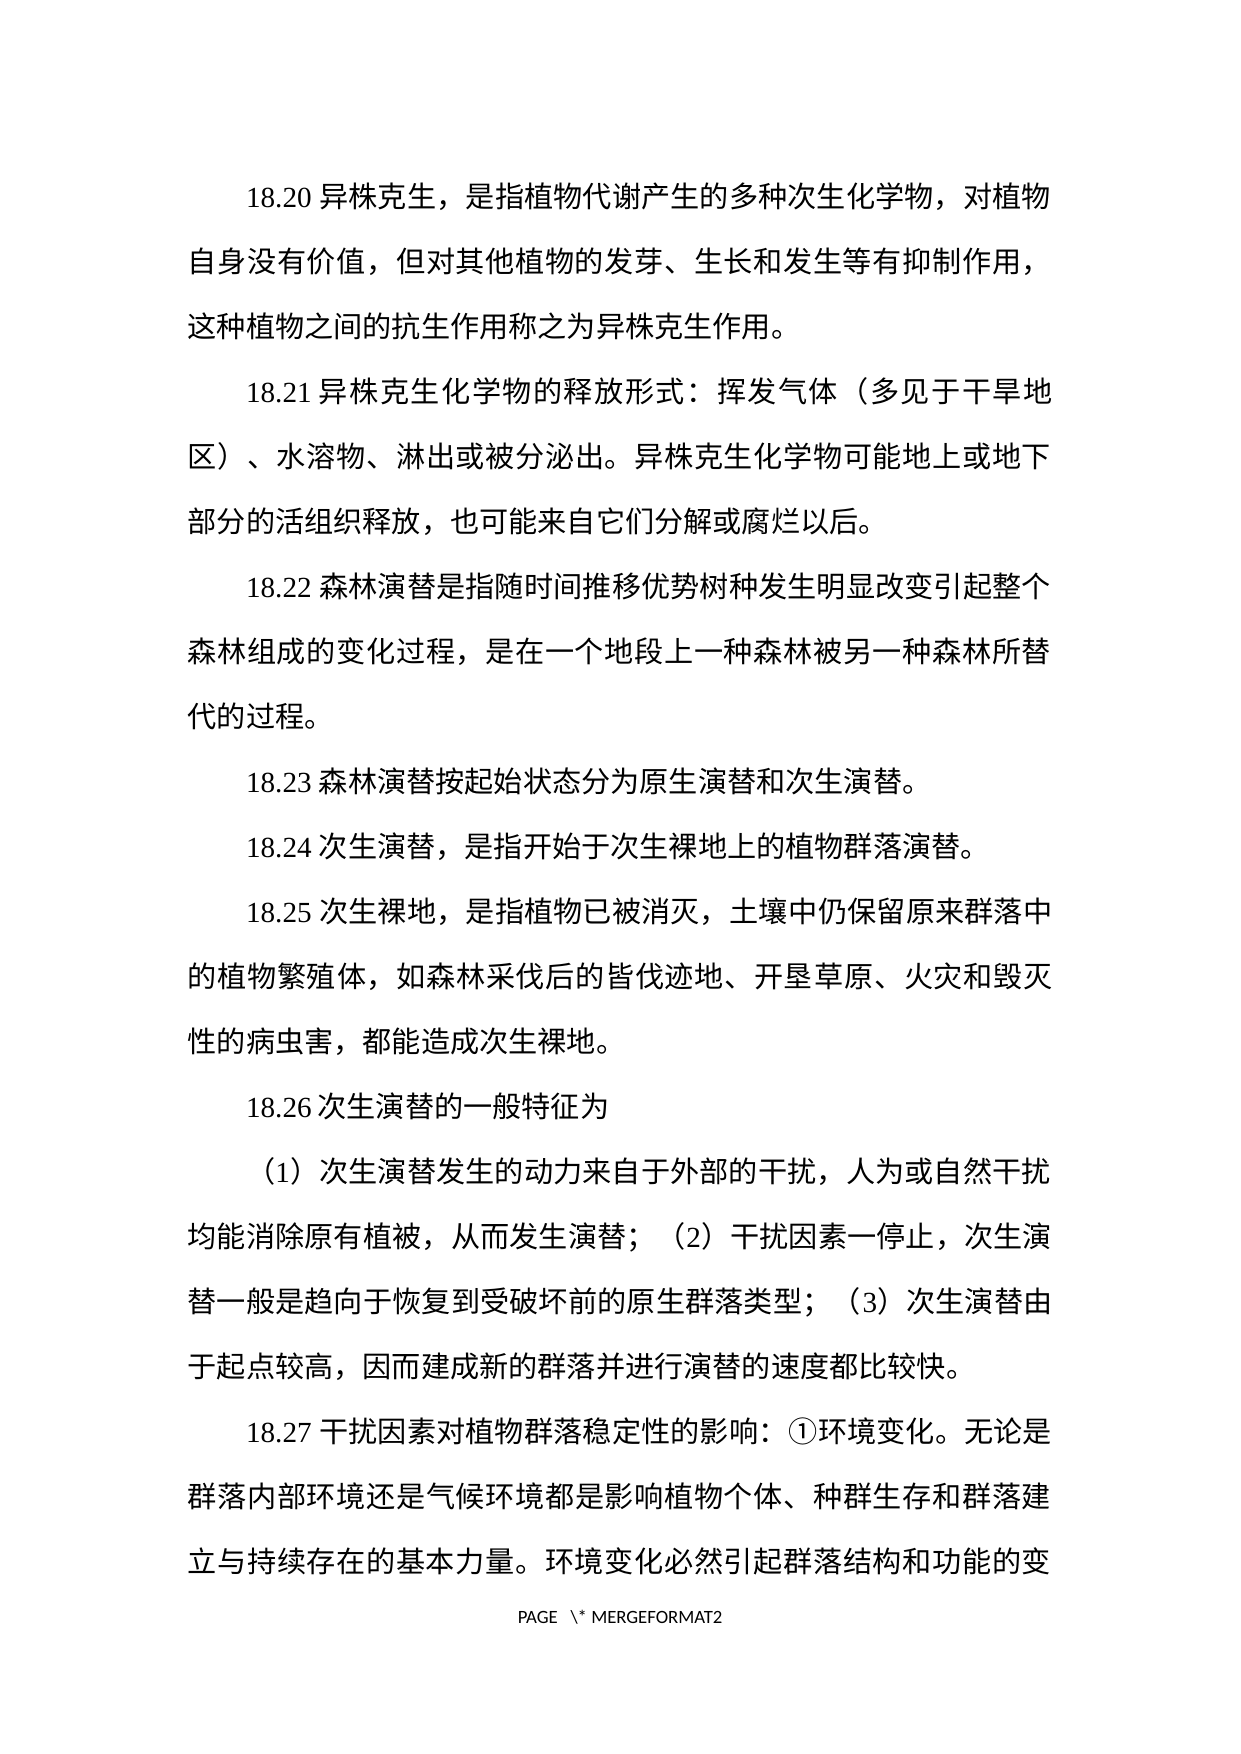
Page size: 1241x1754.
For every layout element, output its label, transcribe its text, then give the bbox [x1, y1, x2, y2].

text 18.20 异株克生，是指植物代谢产生的多种次生化学物，对植物自身没有价值，但对其他植物的发芽、生长和发生等有抑制作用，这种植物之间的抗生作用称之为异株克生作用。 [187, 162, 1053, 357]
text 18.25 次生裸地，是指植物已被消灭，土壤中仍保留原来群落中的植物繁殖体，如森林采伐后的皆伐迹地、开垦草原、火灾和毁灭性的病虫害，都能造成次生裸地。 [187, 877, 1053, 1072]
text 18.22 森林演替是指随时间推移优势树种发生明显改变引起整个森林组成的变化过程，是在一个地段上一种森林被另一种森林所替代的过程。 [187, 552, 1053, 747]
text 18.23 森林演替按起始状态分为原生演替和次生演替。 [187, 747, 1053, 812]
text （1）次生演替发生的动力来自于外部的干扰，人为或自然干扰均能消除原有植被，从而发生演替；（2）干扰因素一停止，次生演替一般是趋向于恢复到受破坏前的原生群落类型；（3）次生演替由于起点较高，因而建成新的群落并进行演替的速度都比较快。 [187, 1137, 1053, 1397]
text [187, 1397, 1053, 1592]
text 18.21异株克生化学物的释放形式：挥发气体（多见于干旱地区）、水溶物、淋出或被分泌出。异株克生化学物可能地上或地下部分的活组织释放，也可能来自它们分解或腐烂以后。 [187, 357, 1053, 552]
text 18.26次生演替的一般特征为 [187, 1072, 1053, 1137]
text 18.24 次生演替，是指开始于次生裸地上的植物群落演替。 [187, 812, 1053, 877]
